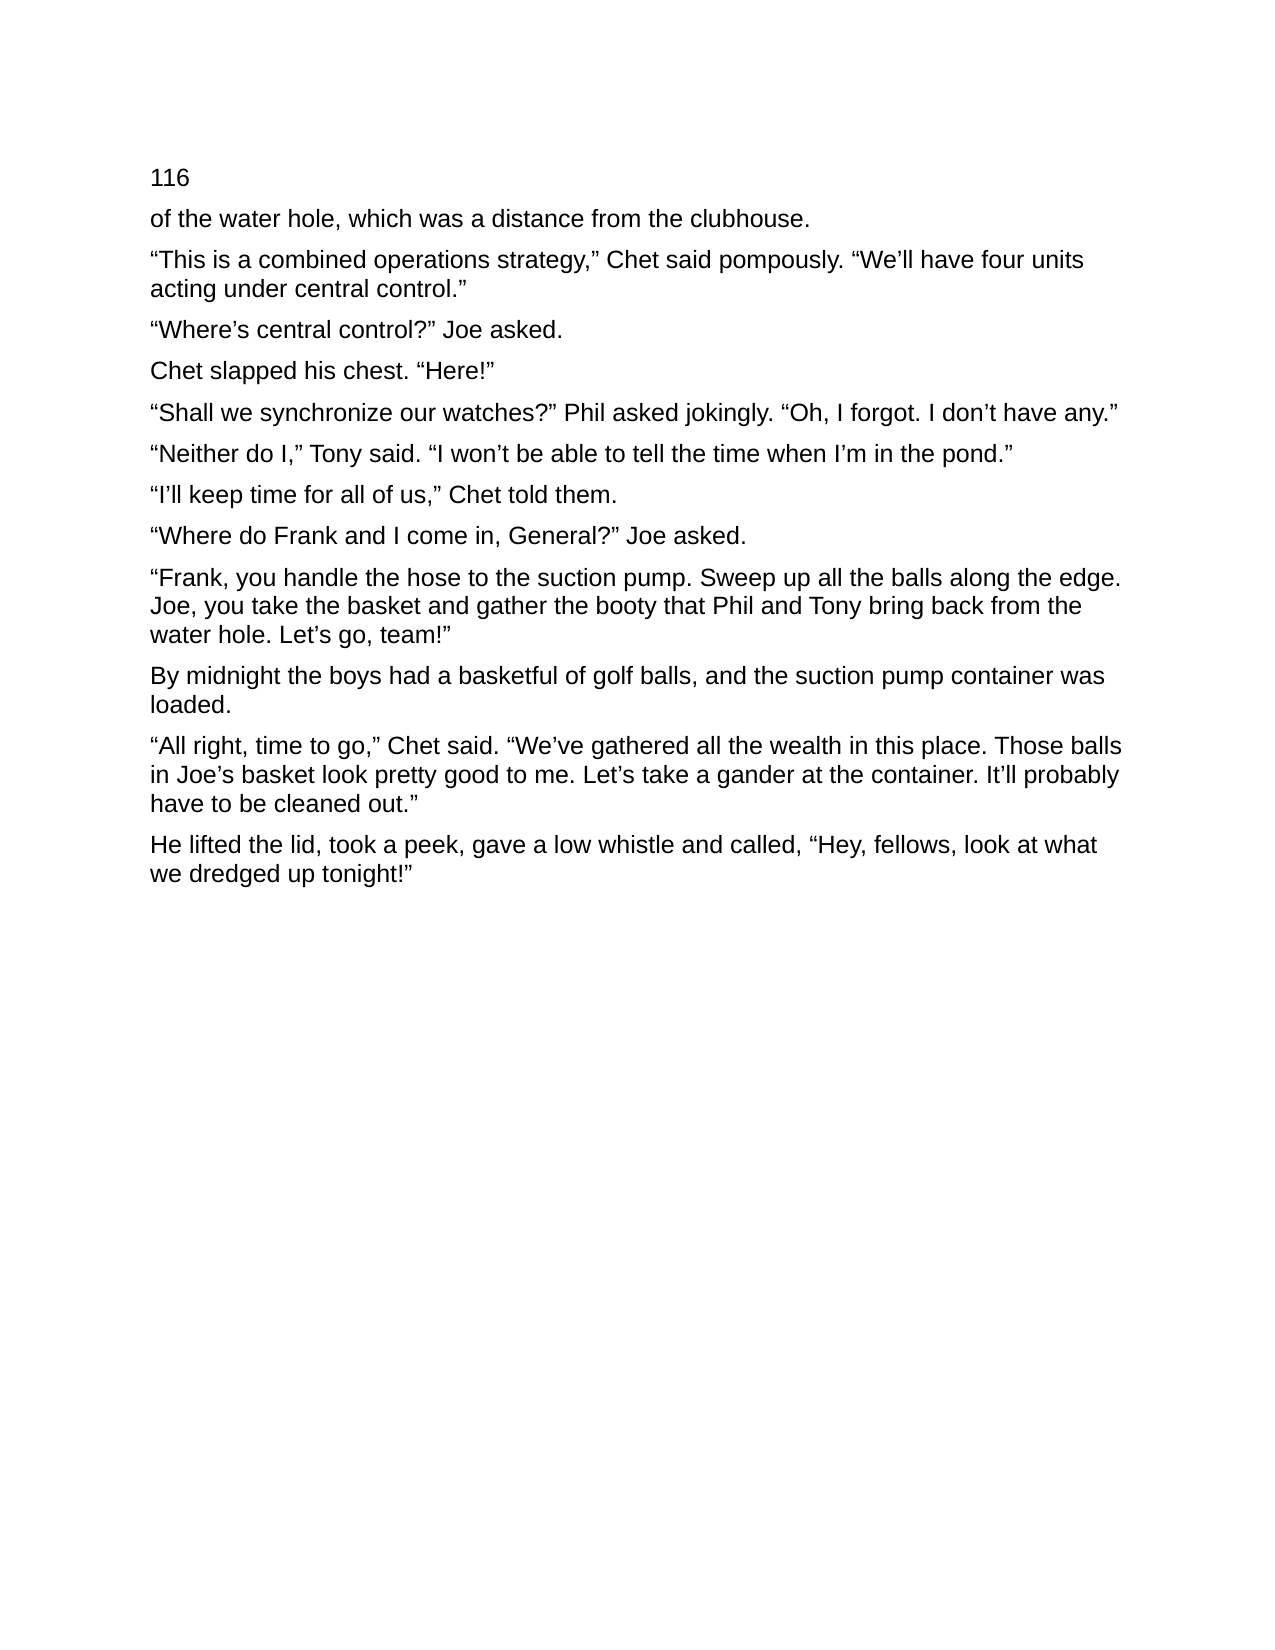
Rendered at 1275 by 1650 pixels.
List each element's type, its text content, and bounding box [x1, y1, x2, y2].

text of the water hole, which was a distance from the clubhouse. [150, 204, 1125, 232]
text 116 [150, 162, 1125, 191]
text “I’ll keep time for all of us,” Chet told them. [150, 480, 1125, 509]
text By midnight the boys had a basketful of golf balls, and the suction pump container was loaded. [150, 661, 1125, 719]
text Chet slapped his chest. “Here!” [150, 356, 1125, 385]
text “Shall we synchronize our watches?” Phil asked jokingly. “Oh, I forgot. I don’t have any.” [150, 397, 1125, 426]
text “Neither do I,” Tony said. “I won’t be able to tell the time when I’m in the pond.” [150, 439, 1125, 467]
text “Where do Frank and I come in, General?” Joe asked. [150, 521, 1125, 550]
text “This is a combined operations strategy,” Chet said pompously. “We’ll have four units acting under central control.” [150, 245, 1125, 302]
text “Frank, you handle the hose to the suction pump. Sweep up all the balls along the edge. Joe, you take the basket and gather the booty that Phil and Tony bring back from the water hole. Let’s go, team!” [150, 562, 1125, 649]
text “Where’s central control?” Joe asked. [150, 315, 1125, 344]
text “All right, time to go,” Chet said. “We’ve gathered all the wealth in this place. Those balls in Joe’s basket look pretty good to me. Let’s take a gander at the container. It’ll probably have to be cleaned out.” [150, 731, 1125, 817]
text He lifted the lid, took a peek, gave a low whistle and called, “Hey, fellows, look at what we dredged up tonight!” [150, 830, 1125, 887]
